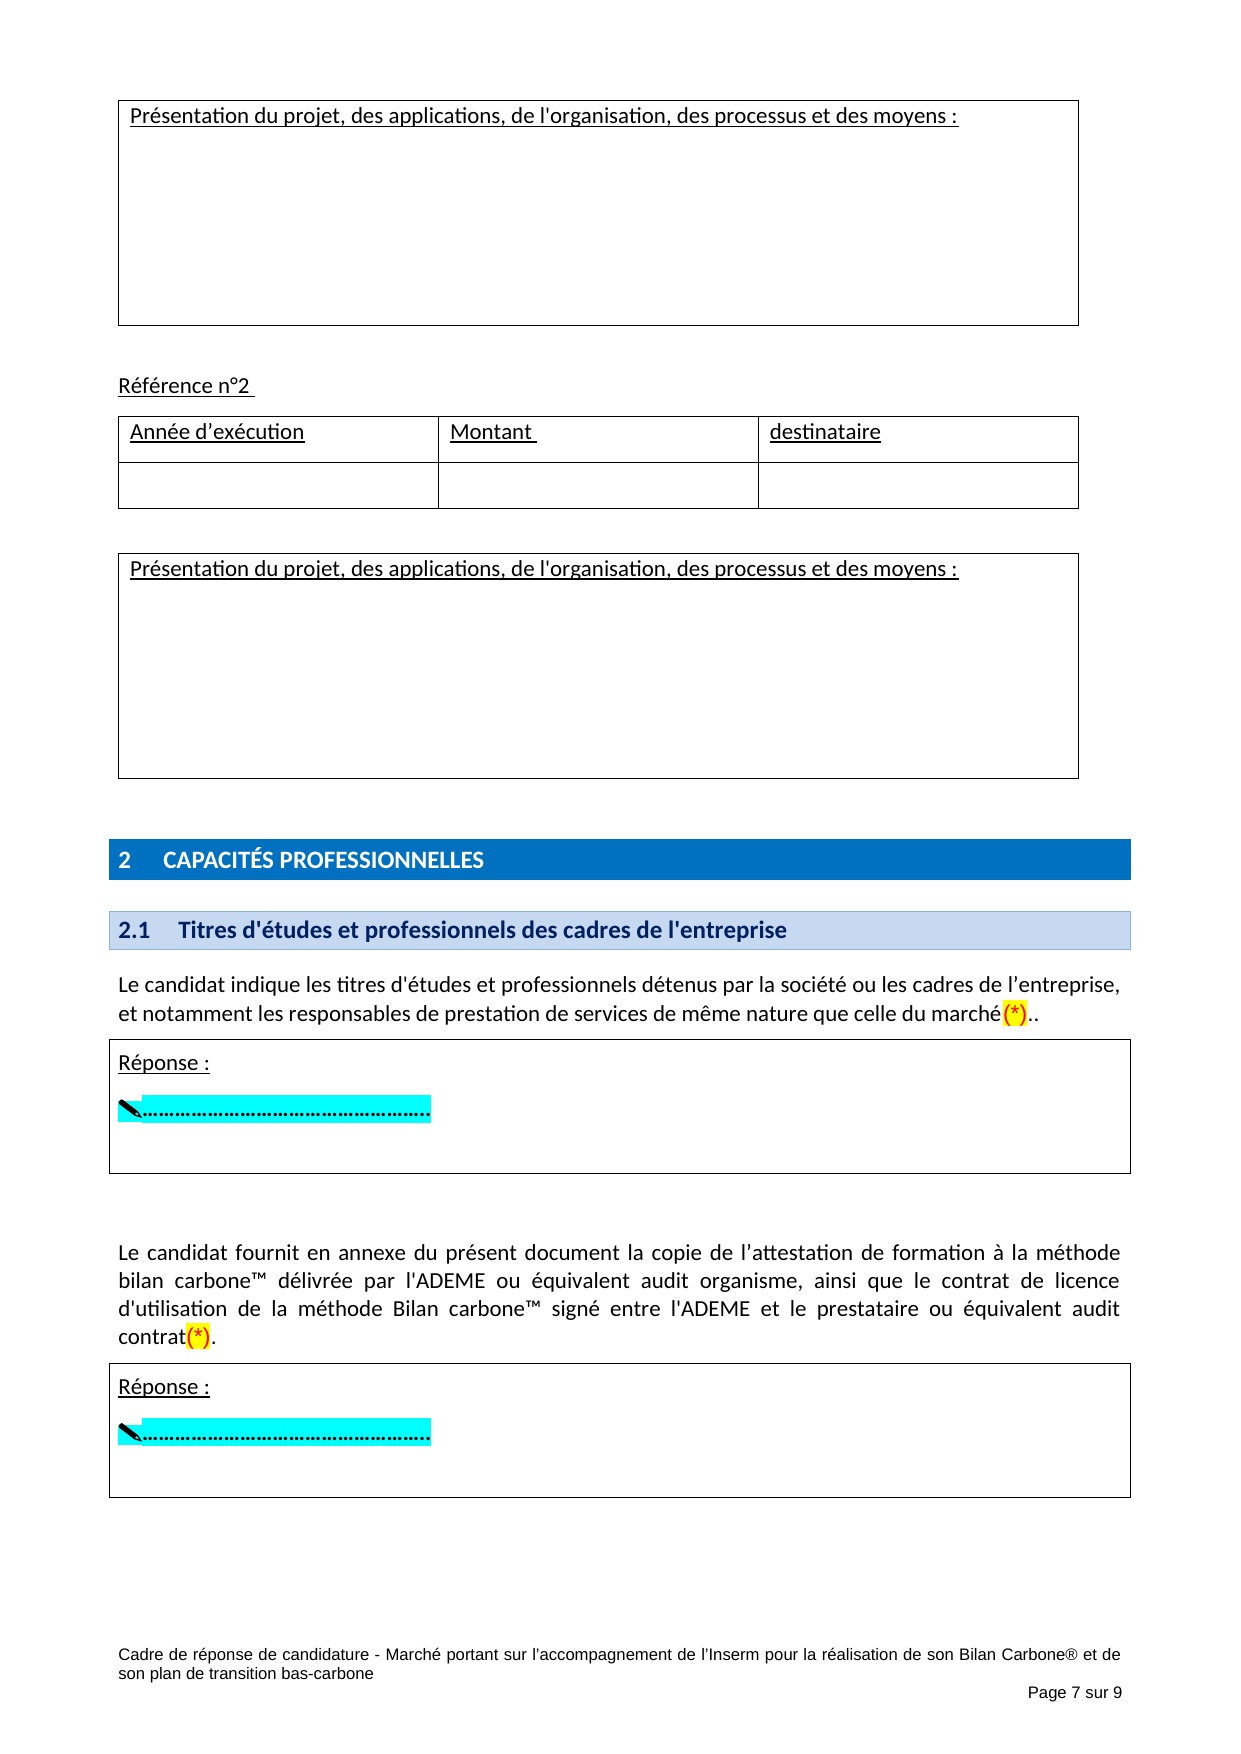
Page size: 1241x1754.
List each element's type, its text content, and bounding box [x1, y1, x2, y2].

text Le candidat fournit en annexe du présent document la copie de l’attestation de formation à la méthode bilan carbone™ délivrée par l'ADEME ou équivalent audit organisme, ainsi que le contrat de licence d'utilisation de la méthode Bilan carbone™ signé entre l'ADEME et le prestataire ou équivalent audit contrat(*). [118, 1238, 1122, 1350]
text Réponse : [110, 1364, 1130, 1400]
table_header Année d’exécution [119, 417, 438, 462]
text …………………………………………….. [110, 1085, 1130, 1123]
table_header Montant [439, 417, 758, 462]
table_header Présentation du projet, des applications, de l'organisation, des processus et des moyens : [119, 101, 1078, 325]
table_cell [759, 463, 1078, 507]
table_header Présentation du projet, des applications, de l'organisation, des processus et des moyens : [119, 554, 1078, 778]
text …………………………………………….. [110, 1409, 1130, 1446]
subtitle Titres d'études et professionnels des cadres de l'entreprise [110, 912, 1130, 949]
table_header destinataire [759, 417, 1078, 462]
table_cell [439, 463, 758, 507]
table_cell [119, 463, 438, 507]
subtitle Capacités professionnelles [110, 840, 1130, 879]
text Le candidat indique les titres d'études et professionnels détenus par la société ou les cadres de l’entreprise, et notamment les responsables de prestation de services de même nature que celle du marché(*).. [118, 971, 1122, 1027]
text Référence n°2 [118, 371, 1122, 399]
text Réponse : [110, 1040, 1130, 1077]
